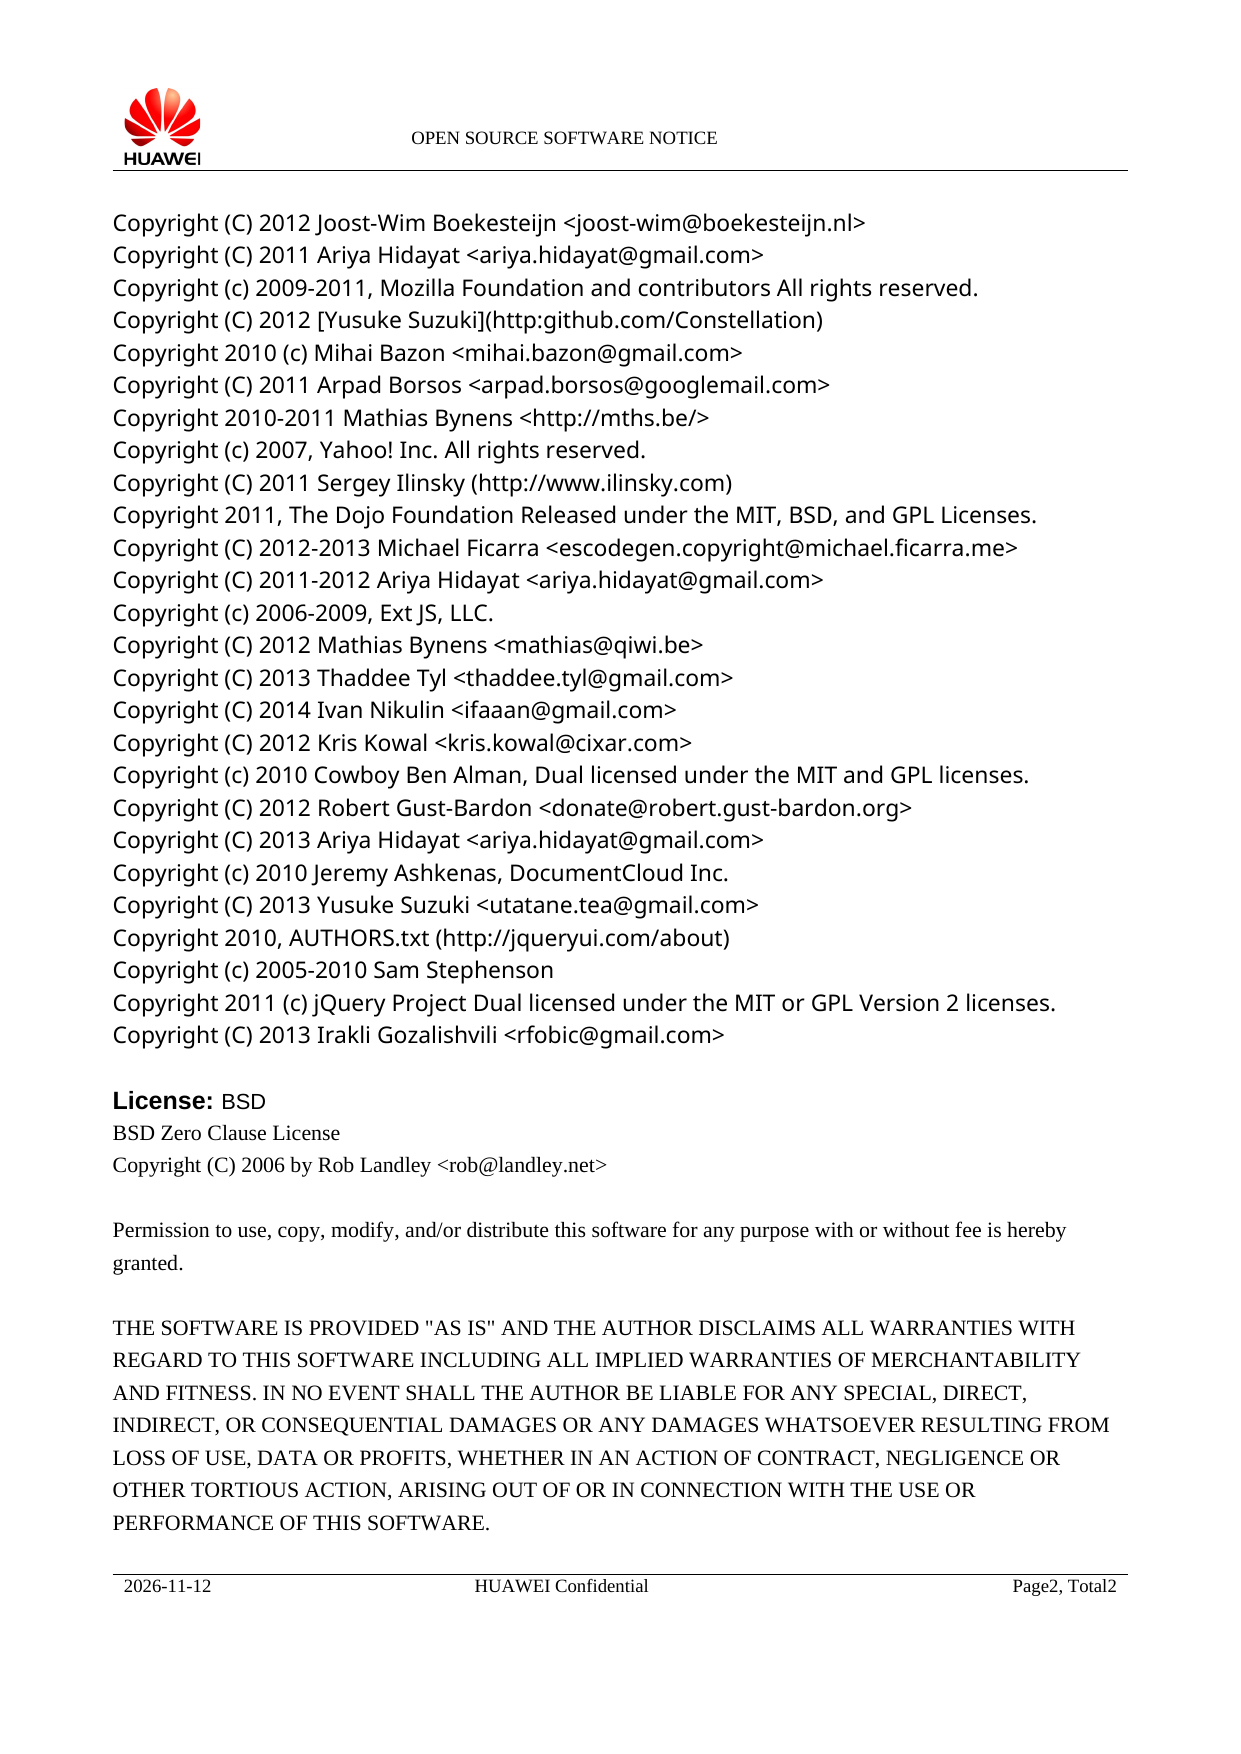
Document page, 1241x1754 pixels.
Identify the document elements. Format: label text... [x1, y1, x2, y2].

picture [124, 88, 201, 165]
text BSD Zero Clause License Copyright (C) 2006 by Rob Landley <rob@landley.net> Permission to use, copy, modify, and/or distribute this software for any purpose with or without fee is hereby granted. THE SOFTWARE IS PROVIDED "AS IS" AND THE AUTHOR DISCLAIMS ALL WARRANTIES WITH REGARD TO THIS SOFTWARE INCLUDING ALL IMPLIED WARRANTIES OF MERCHANTABILITY AND FITNESS. IN NO EVENT SHALL THE AUTHOR BE LIABLE FOR ANY SPECIAL, DIRECT, INDIRECT, OR CONSEQUENTIAL DAMAGES OR ANY DAMAGES WHATSOEVER RESULTING FROM LOSS OF USE, DATA OR PROFITS, WHETHER IN AN ACTION OF CONTRACT, NEGLIGENCE OR OTHER TORTIOUS ACTION, ARISING OUT OF OR IN CONNECTION WITH THE USE OR PERFORMANCE OF THIS SOFTWARE. [112, 1116, 1128, 1571]
text License: BSD [112, 1084, 1128, 1116]
